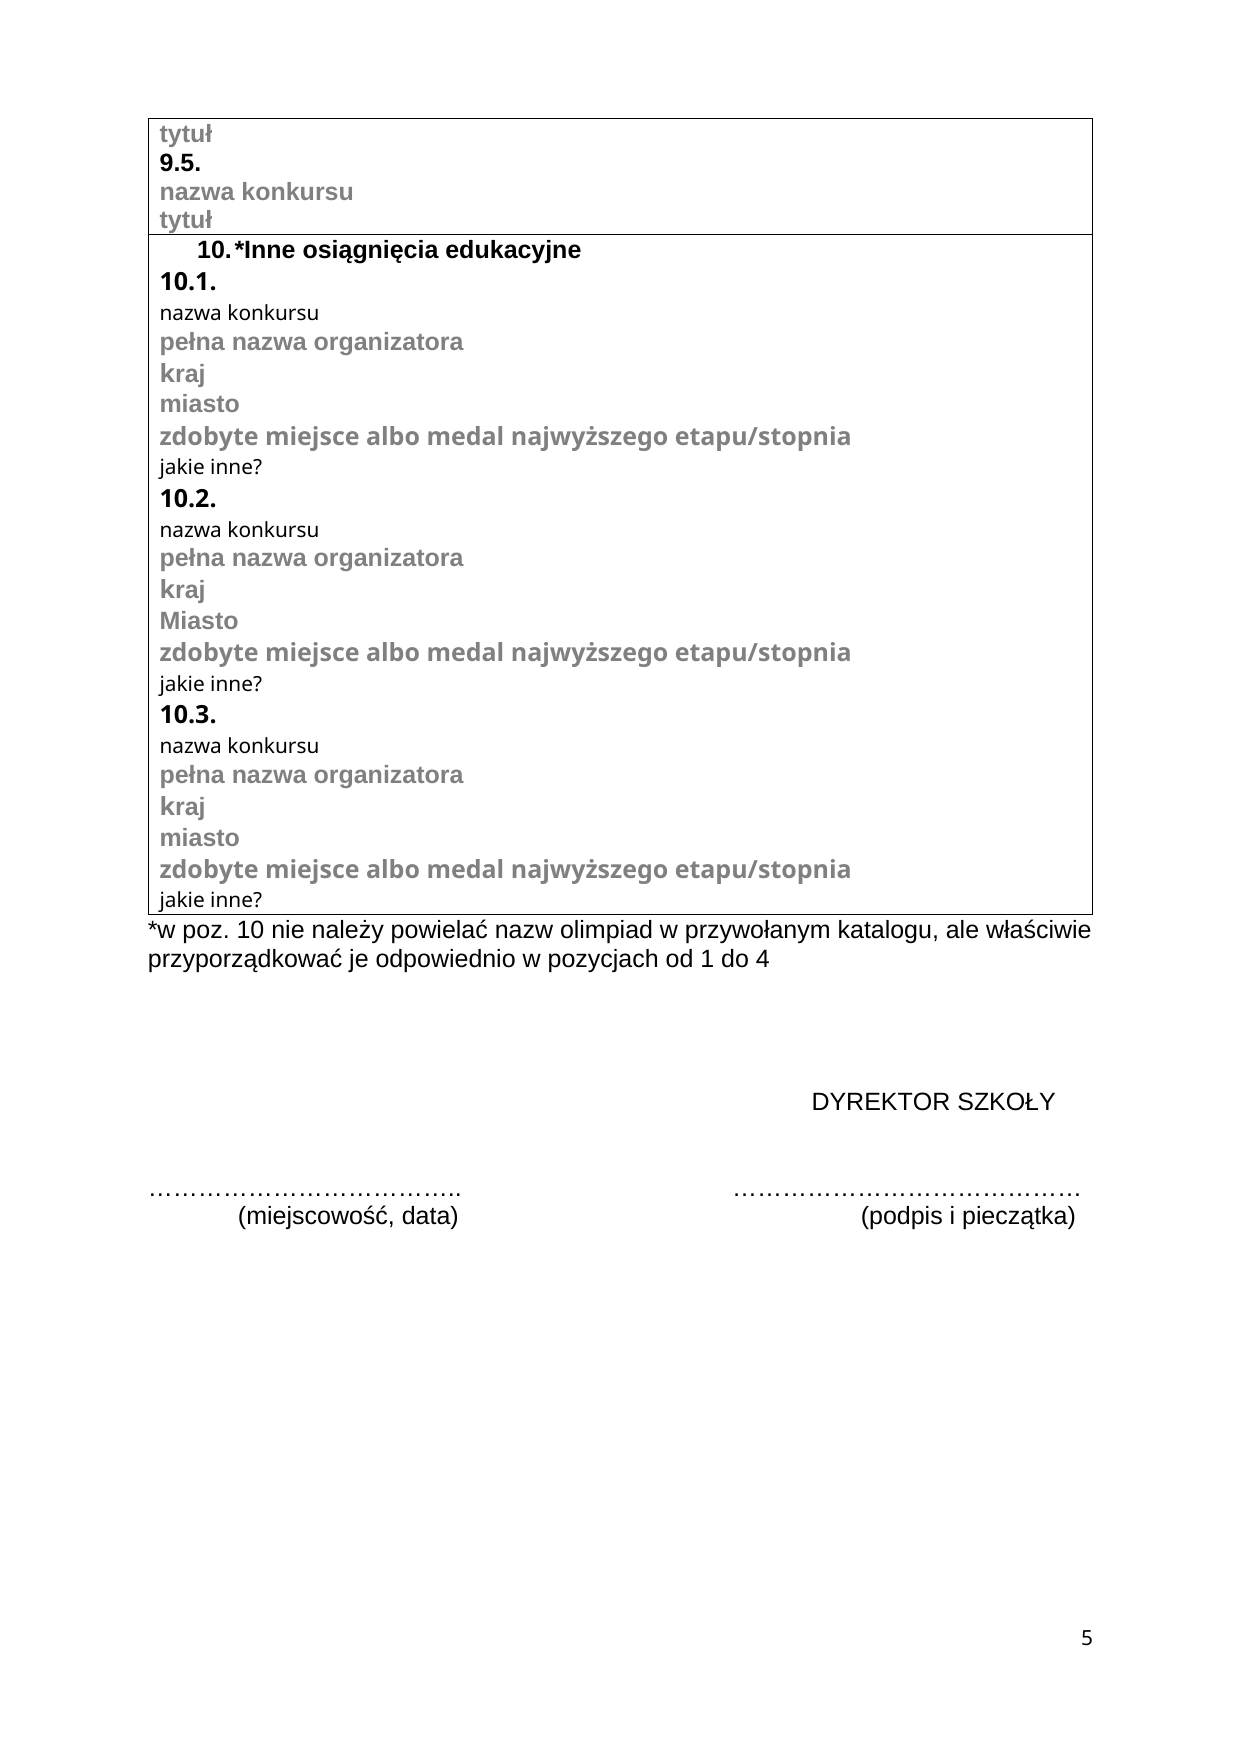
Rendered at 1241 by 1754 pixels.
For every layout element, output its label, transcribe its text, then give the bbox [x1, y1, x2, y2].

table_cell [149, 119, 1092, 234]
text (miejscowość, data) (podpis i pieczątka) [148, 1201, 1093, 1230]
text ……………………………….. …………………………………… [148, 1144, 1093, 1201]
text *w poz. 10 nie należy powielać nazw olimpiad w przywołanym katalogu, ale właściwie przyporządkować je odpowiednio w pozycjach od 1 do 4 [148, 915, 1093, 972]
text DYREKTOR SZKOŁY [811, 1058, 1093, 1116]
table_cell *Inne osiągnięcia edukacyjne 10.1. 10.2. 10.3. [149, 235, 1092, 914]
